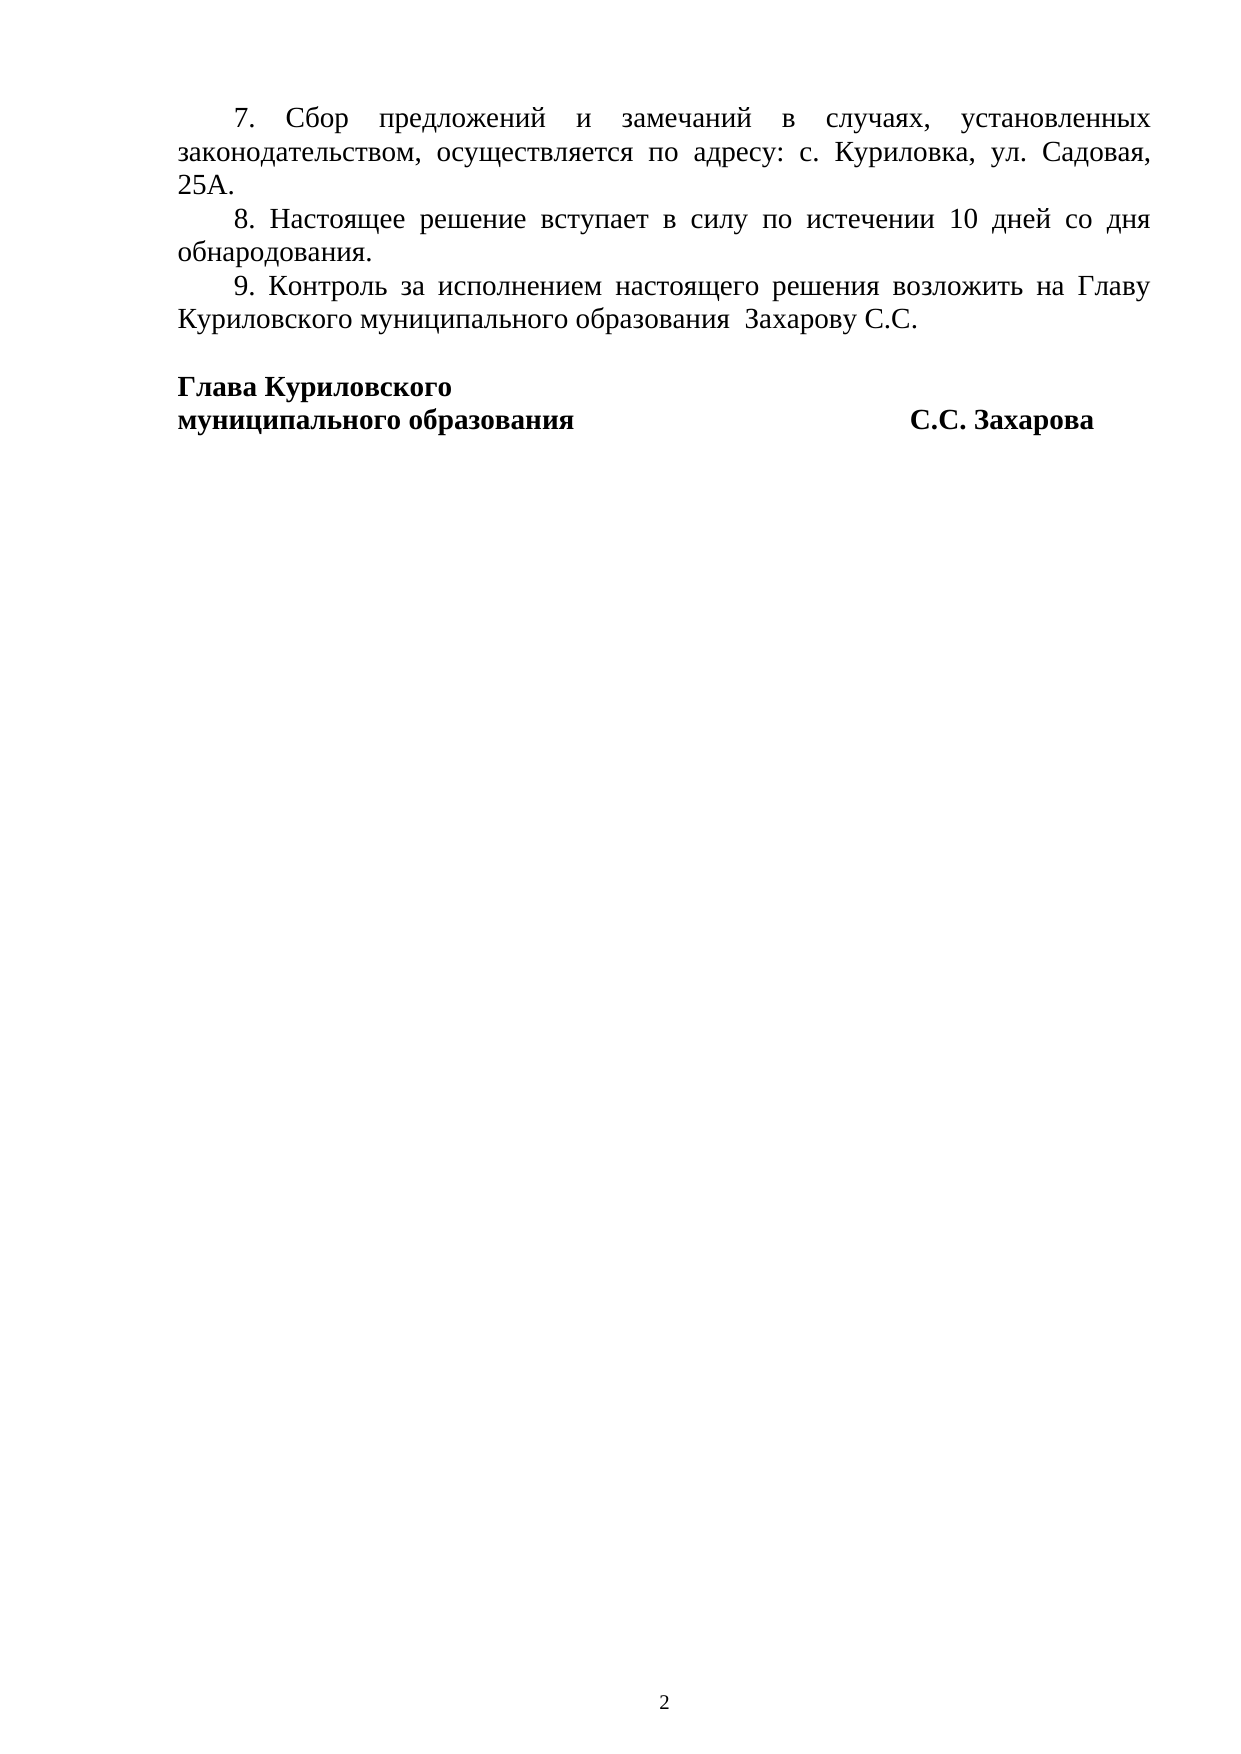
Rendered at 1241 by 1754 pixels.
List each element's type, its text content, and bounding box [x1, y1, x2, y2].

title 9. Контроль за исполнением настоящего решения возложить на Главу Куриловского муниципального образования Захарову С.С. [177, 268, 1152, 335]
title 8. Настоящее решение вступает в силу по истечении 10 дней со дня обнародования. [177, 201, 1152, 268]
text муниципального образования С.С. Захарова [177, 402, 1152, 436]
text 7. Сбор предложений и замечаний в случаях, установленных законодательством, осуществляется по адресу: с. Куриловка, ул. Садовая, 25А. [177, 100, 1152, 201]
text Глава Куриловского [177, 369, 1152, 402]
